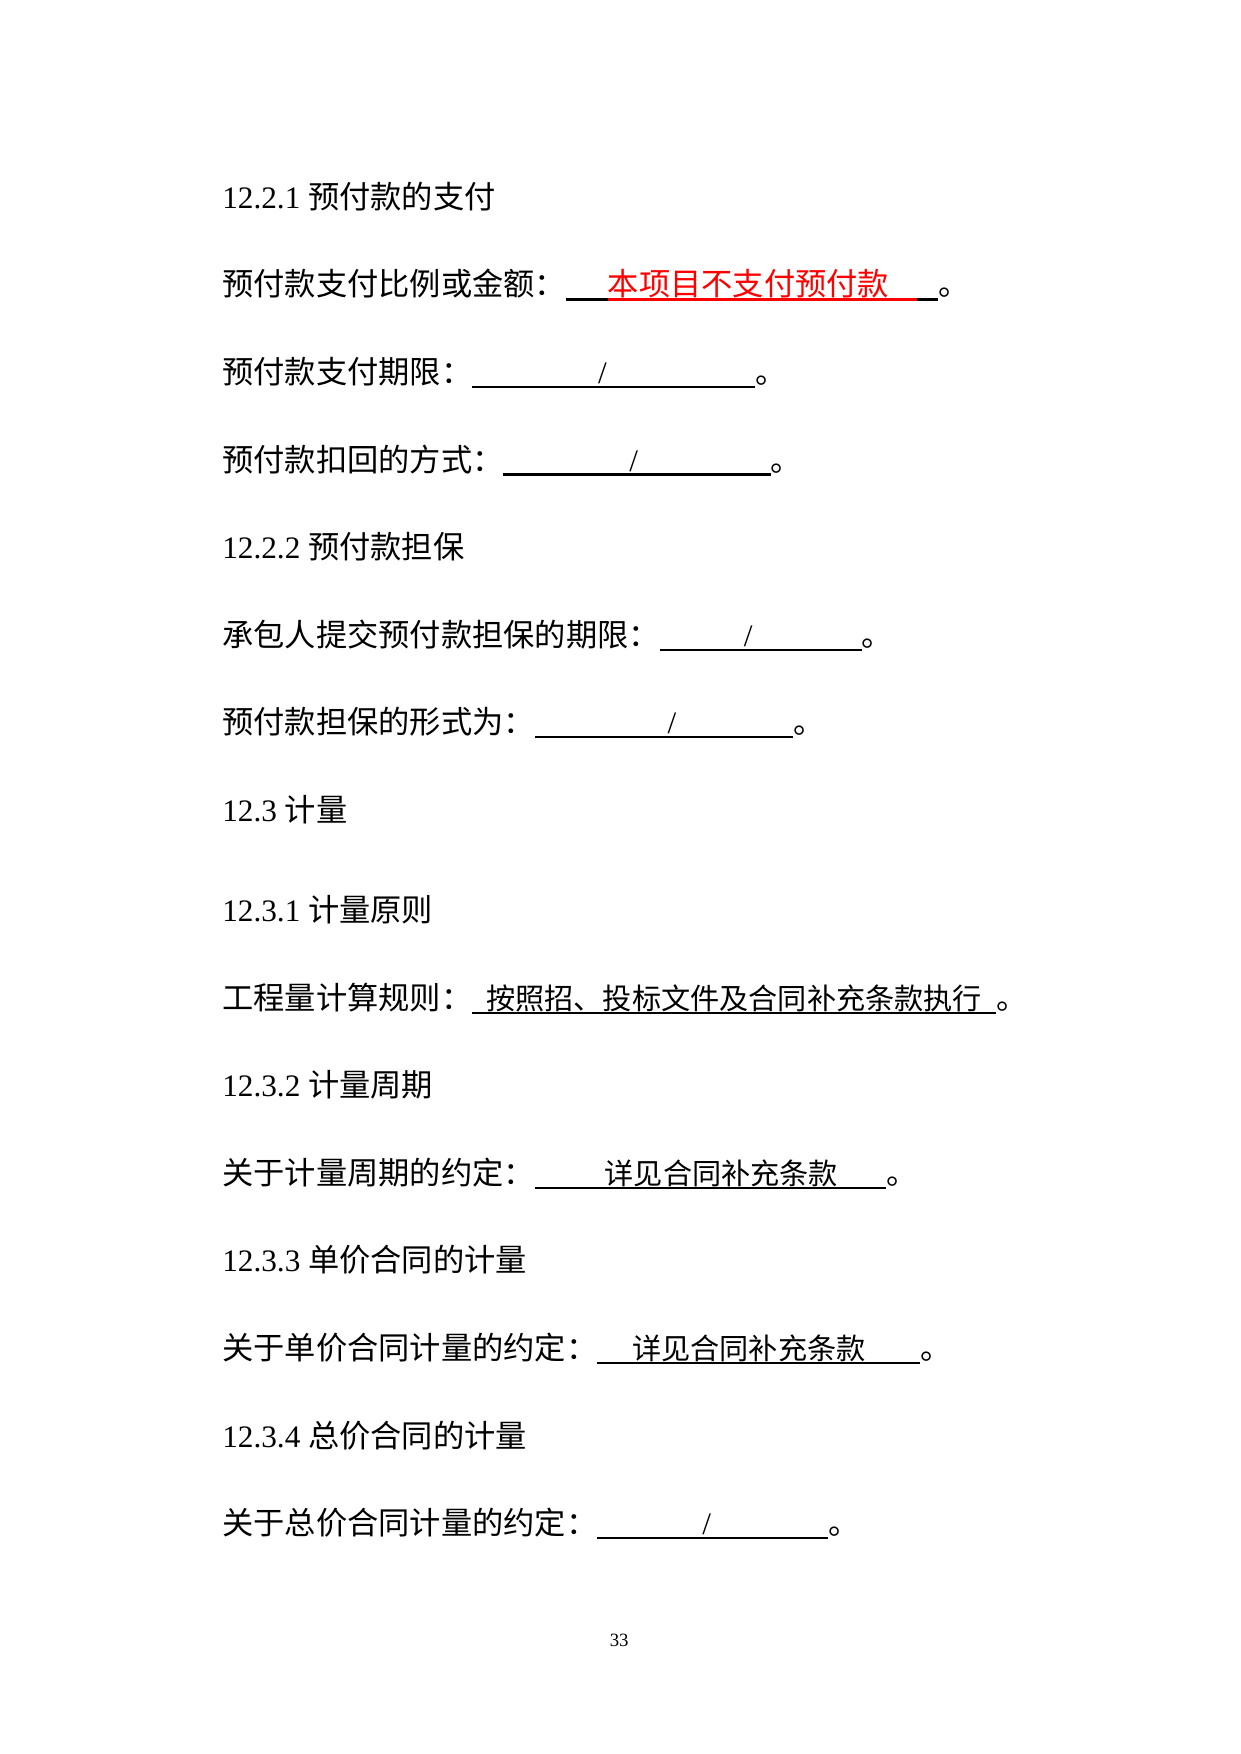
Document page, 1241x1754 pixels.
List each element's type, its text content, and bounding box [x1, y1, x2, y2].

text 预付款担保的形式为： / 。 [159, 688, 1078, 753]
text 12.2.2 预付款担保 [159, 512, 1078, 577]
text 关于计量周期的约定： 详见合同补充条款 。 [159, 1138, 1078, 1203]
text 预付款支付期限： / 。 [159, 337, 1078, 402]
text 12.3.1 计量原则 [159, 875, 1078, 940]
text 预付款扣回的方式： / 。 [159, 425, 1078, 490]
text 12.3 计量 [159, 775, 1078, 840]
text 12.3.4 总价合同的计量 [159, 1401, 1078, 1466]
text 12.3.3 单价合同的计量 [159, 1226, 1078, 1291]
text 预付款支付比例或金额： 本项目不支付预付款 。 [159, 249, 1078, 314]
text 12.3.2 计量周期 [159, 1051, 1078, 1116]
text 关于单价合同计量的约定： 详见合同补充条款 。 [159, 1313, 1078, 1378]
text 12.2.1 预付款的支付 [159, 162, 1078, 227]
text 关于总价合同计量的约定： / 。 [159, 1488, 1078, 1553]
text 承包人提交预付款担保的期限： / 。 [159, 600, 1078, 665]
text 工程量计算规则： 按照招、投标文件及合同补充条款执行 。 [159, 963, 1078, 1028]
